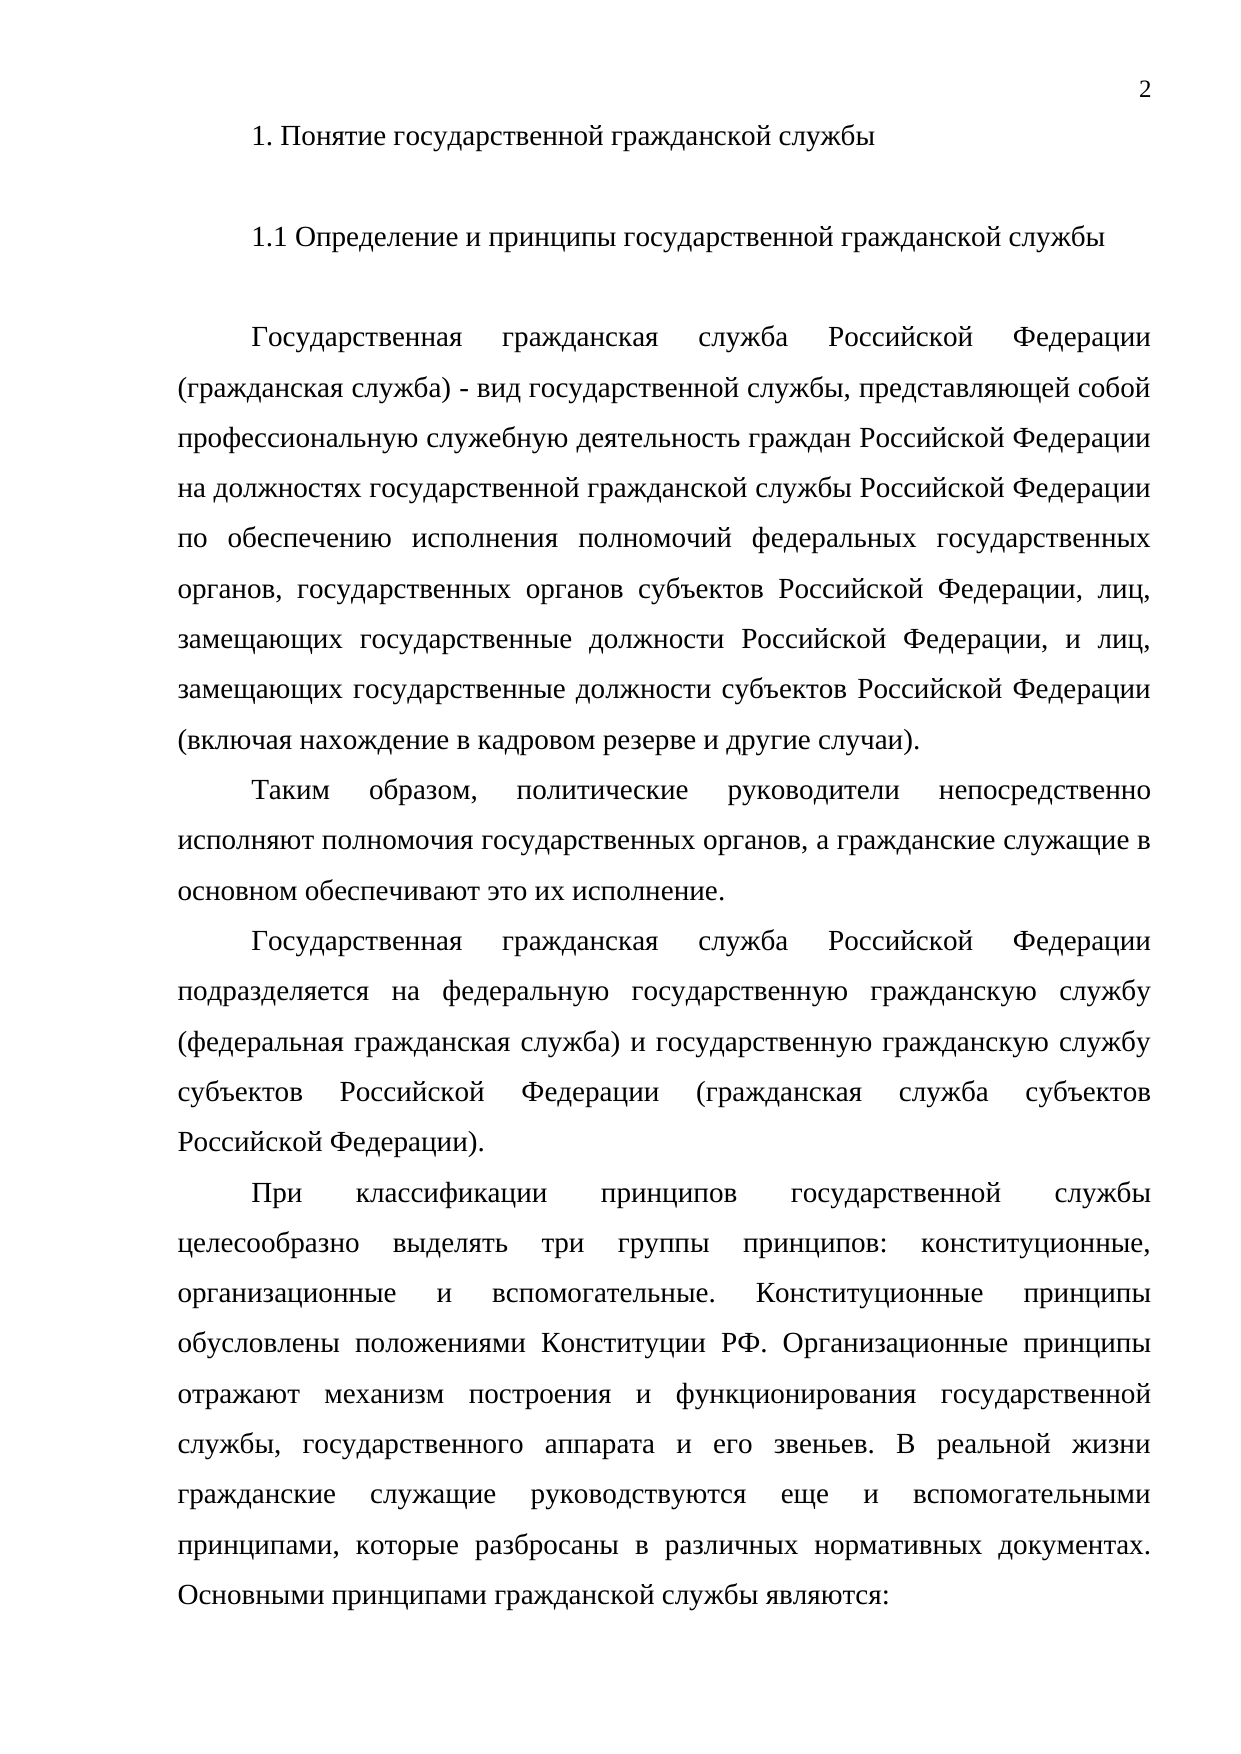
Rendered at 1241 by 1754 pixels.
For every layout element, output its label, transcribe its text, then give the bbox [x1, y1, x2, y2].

text Государственная гражданская служба Российской Федерации подразделяется на федеральную государственную гражданскую службу (федеральная гражданская служба) и государственную гражданскую службу субъектов Российской Федерации (гражданская служба субъектов Российской Федерации). [177, 923, 1152, 1158]
list Определение и принципы государственной гражданской службы [251, 219, 1152, 252]
text Таким образом, политические руководители непосредственно исполняют полномочия государственных органов, а гражданские служащие в основном обеспечивают это их исполнение. [177, 772, 1152, 906]
text Государственная гражданская служба Российской Федерации (гражданская служба) - вид государственной службы, представляющей собой профессиональную служебную деятельность граждан Российской Федерации на должностях государственной гражданской службы Российской Федерации по обеспечению исполнения полномочий федеральных государственных органов, государственных органов субъектов Российской Федерации, лиц, замещающих государственные должности Российской Федерации, и лиц, замещающих государственные должности субъектов Российской Федерации (включая нахождение в кадровом резерве и другие случаи). [177, 319, 1152, 755]
text При классификации принципов государственной службы целесообразно выделять три группы принципов: конституционные, организационные и вспомогательные. Конституционные принципы обусловлены положениями Конституции РФ. Организационные принципы отражают механизм построения и функционирования государственной службы, государственного аппарата и его звеньев. В реальной жизни гражданские служащие руководствуются еще и вспомогательными принципами, которые разбросаны в различных нормативных документах. Основными принципами гражданской службы являются: [177, 1175, 1152, 1611]
text 1. Понятие государственной гражданской службы [177, 118, 1152, 152]
